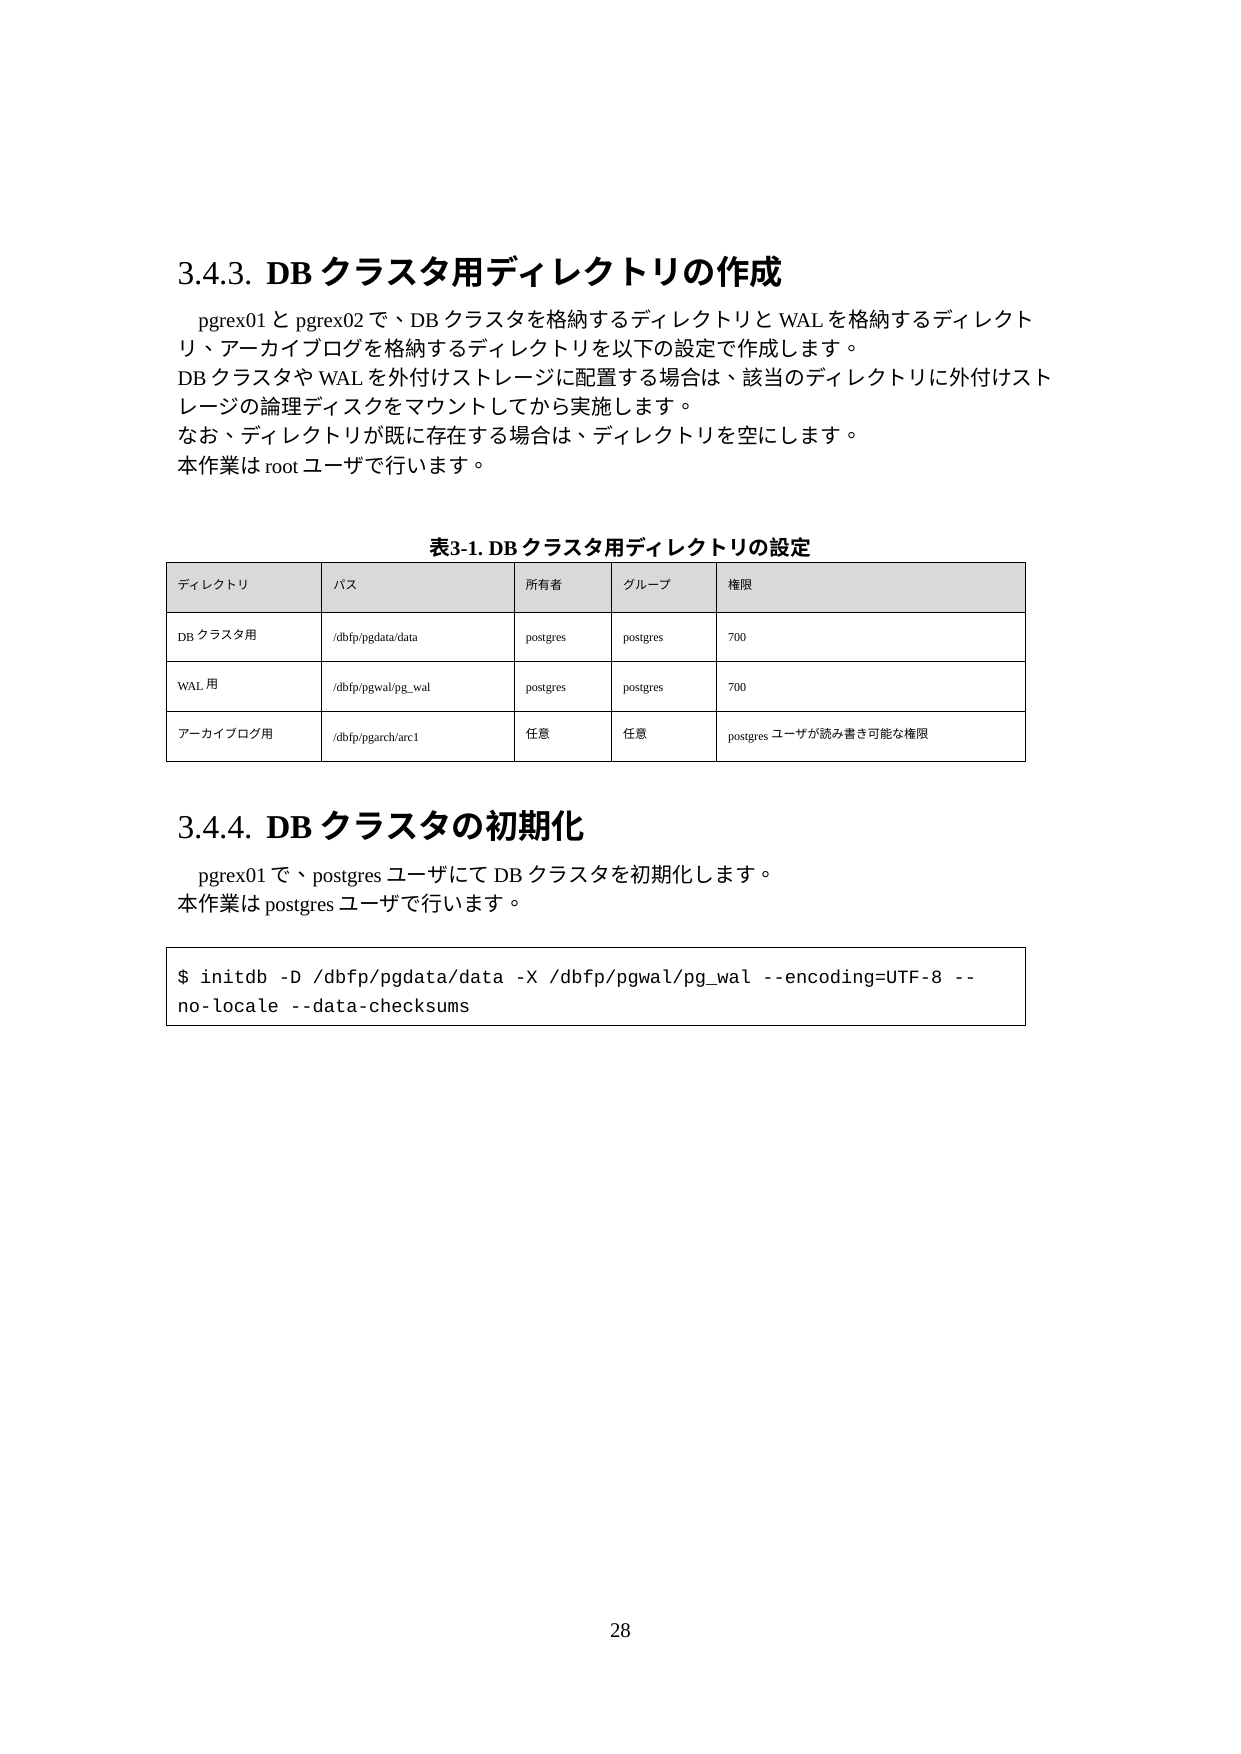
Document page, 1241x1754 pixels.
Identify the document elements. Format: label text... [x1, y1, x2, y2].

text なお、ディレクトリが既に存在する場合は、ディレクトリを空にします。 [177, 421, 1054, 450]
table_cell WAL用 [167, 662, 321, 711]
text DBクラスタやWALを外付けストレージに配置する場合は、該当のディレクトリに外付けストレージの論理ディスクをマウントしてから実施します。 [177, 363, 1054, 421]
table_header 権限 [717, 563, 1025, 612]
table_header $ initdb -D /dbfp/pgdata/data -X /dbfp/pgwal/pg_wal --encoding=UTF-8 --no-locale --data-checksums [167, 948, 1025, 1024]
table_cell postgres [515, 662, 611, 711]
table_header ディレクトリ [167, 563, 321, 612]
subtitle DBクラスタ用ディレクトリの作成 [177, 248, 1063, 294]
table_cell /dbfp/pgarch/arc1 [322, 712, 514, 761]
table_cell postgres [612, 662, 716, 711]
table_cell DBクラスタ用 [167, 613, 321, 661]
text 本作業はpostgresユーザで行います。 [177, 888, 1054, 917]
text pgrex01とpgrex02で、DBクラスタを格納するディレクトリとWALを格納するディレクトリ、アーカイブログを格納するディレクトリを以下の設定で作成します。 [177, 304, 1054, 363]
table_cell postgres [515, 613, 611, 661]
text 本作業はrootユーザで行います。 [177, 450, 1054, 479]
table_cell postgres ユーザが読み書き可能な権限 [717, 712, 1025, 761]
table_header 所有者 [515, 563, 611, 612]
table_cell 任意 [515, 712, 611, 761]
table_cell 700 [717, 662, 1025, 711]
table_header パス [322, 563, 514, 612]
subtitle DBクラスタの初期化 [177, 803, 1063, 849]
table_cell 任意 [612, 712, 716, 761]
table_cell /dbfp/pgwal/pg_wal [322, 662, 514, 711]
text DBクラスタ用ディレクトリの設定 [177, 533, 1063, 562]
table_cell postgres [612, 613, 716, 661]
table_cell /dbfp/pgdata/data [322, 613, 514, 661]
table_cell 700 [717, 613, 1025, 661]
text pgrex01で、postgresユーザにてDBクラスタを初期化します。 [177, 859, 1054, 888]
table_cell アーカイブログ用 [167, 712, 321, 761]
table_header グループ [612, 563, 716, 612]
